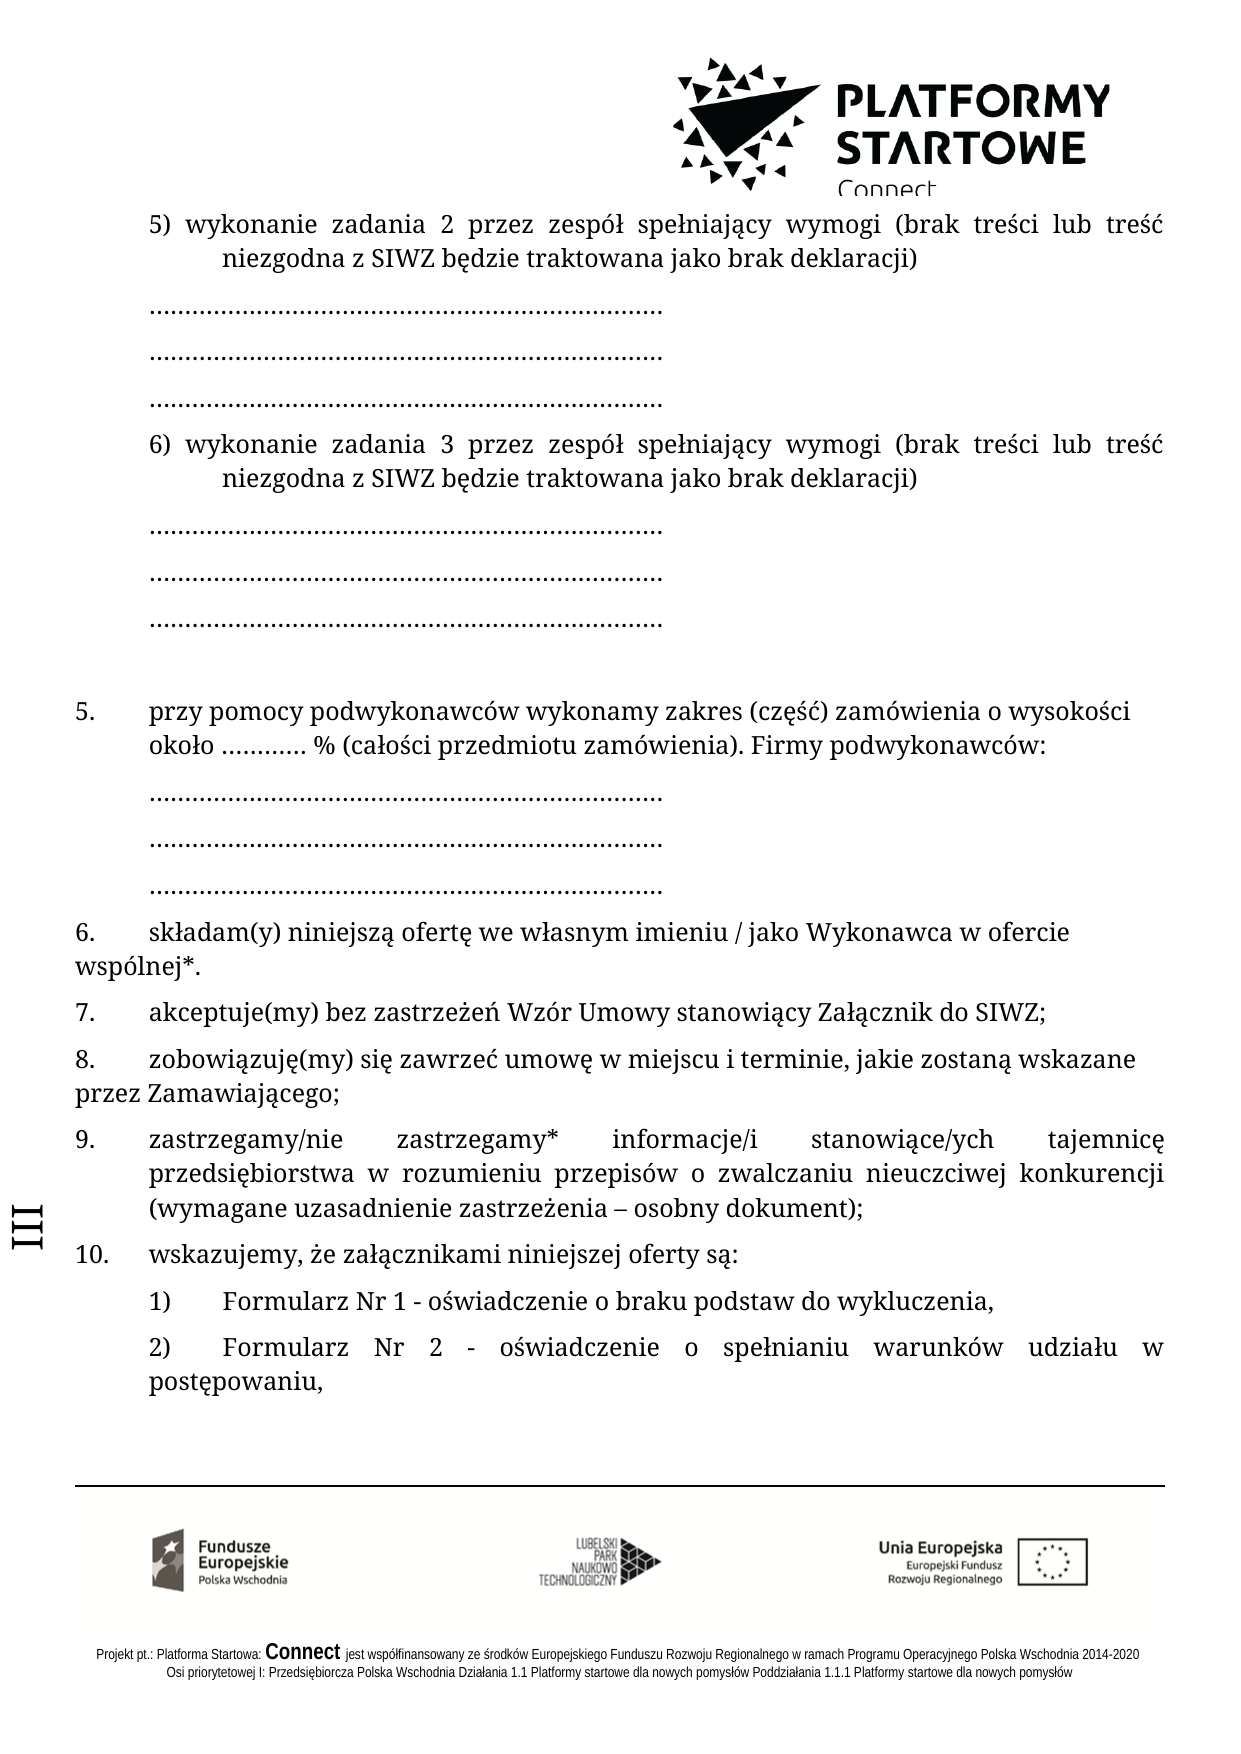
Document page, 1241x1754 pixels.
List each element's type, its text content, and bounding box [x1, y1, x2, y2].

text ……………………………………………………………… [148, 601, 1165, 635]
text ……………………………………………………………… [148, 821, 1165, 855]
picture [671, 57, 1110, 196]
text 8. zobowiązuję(my) się zawrzeć umowę w miejscu i terminie, jakie zostaną wskazane przez Zamawiającego; [75, 1041, 1165, 1109]
picture [75, 1487, 1166, 1638]
text 7. akceptuje(my) bez zastrzeżeń Wzór Umowy stanowiący Załącznik do SIWZ; [75, 995, 1165, 1029]
text ……………………………………………………………… [148, 334, 1165, 368]
text 5. przy pomocy podwykonawców wykonamy zakres (część) zamówienia o wysokości około ………… % (całości przedmiotu zamówienia). Firmy podwykonawców: [75, 694, 1165, 762]
text 9. zastrzegamy/nie zastrzegamy* informacje/i stanowiące/ych tajemnicę przedsiębiorstwa w rozumieniu przepisów o zwalczaniu nieuczciwej konkurencji (wymagane uzasadnienie zastrzeżenia – osobny dokument); [75, 1122, 1165, 1224]
text 10. wskazujemy, że załącznikami niniejszej oferty są: [75, 1237, 1165, 1271]
text ……………………………………………………………… [148, 868, 1165, 902]
text 2) Formularz Nr 2 - oświadczenie o spełnianiu warunków udziału w postępowaniu, [148, 1330, 1165, 1398]
text ……………………………………………………………… [148, 287, 1165, 321]
text ……………………………………………………………… [75, 774, 1165, 809]
text ……………………………………………………………… [148, 508, 1165, 542]
text 6) wykonanie zadania 3 przez zespół spełniający wymogi (brak treści lub treść niezgodna z SIWZ będzie traktowana jako brak deklaracji) [148, 427, 1165, 495]
text 6. składam(y) niniejszą ofertę we własnym imieniu / jako Wykonawca w ofercie wspólnej*. [75, 914, 1165, 982]
text 5) wykonanie zadania 2 przez zespół spełniający wymogi (brak treści lub treść niezgodna z SIWZ będzie traktowana jako brak deklaracji) [148, 207, 1165, 275]
text 1) Formularz Nr 1 - oświadczenie o braku podstaw do wykluczenia, [75, 1283, 1165, 1317]
text ……………………………………………………………… [148, 381, 1165, 414]
text ……………………………………………………………… [148, 554, 1165, 588]
